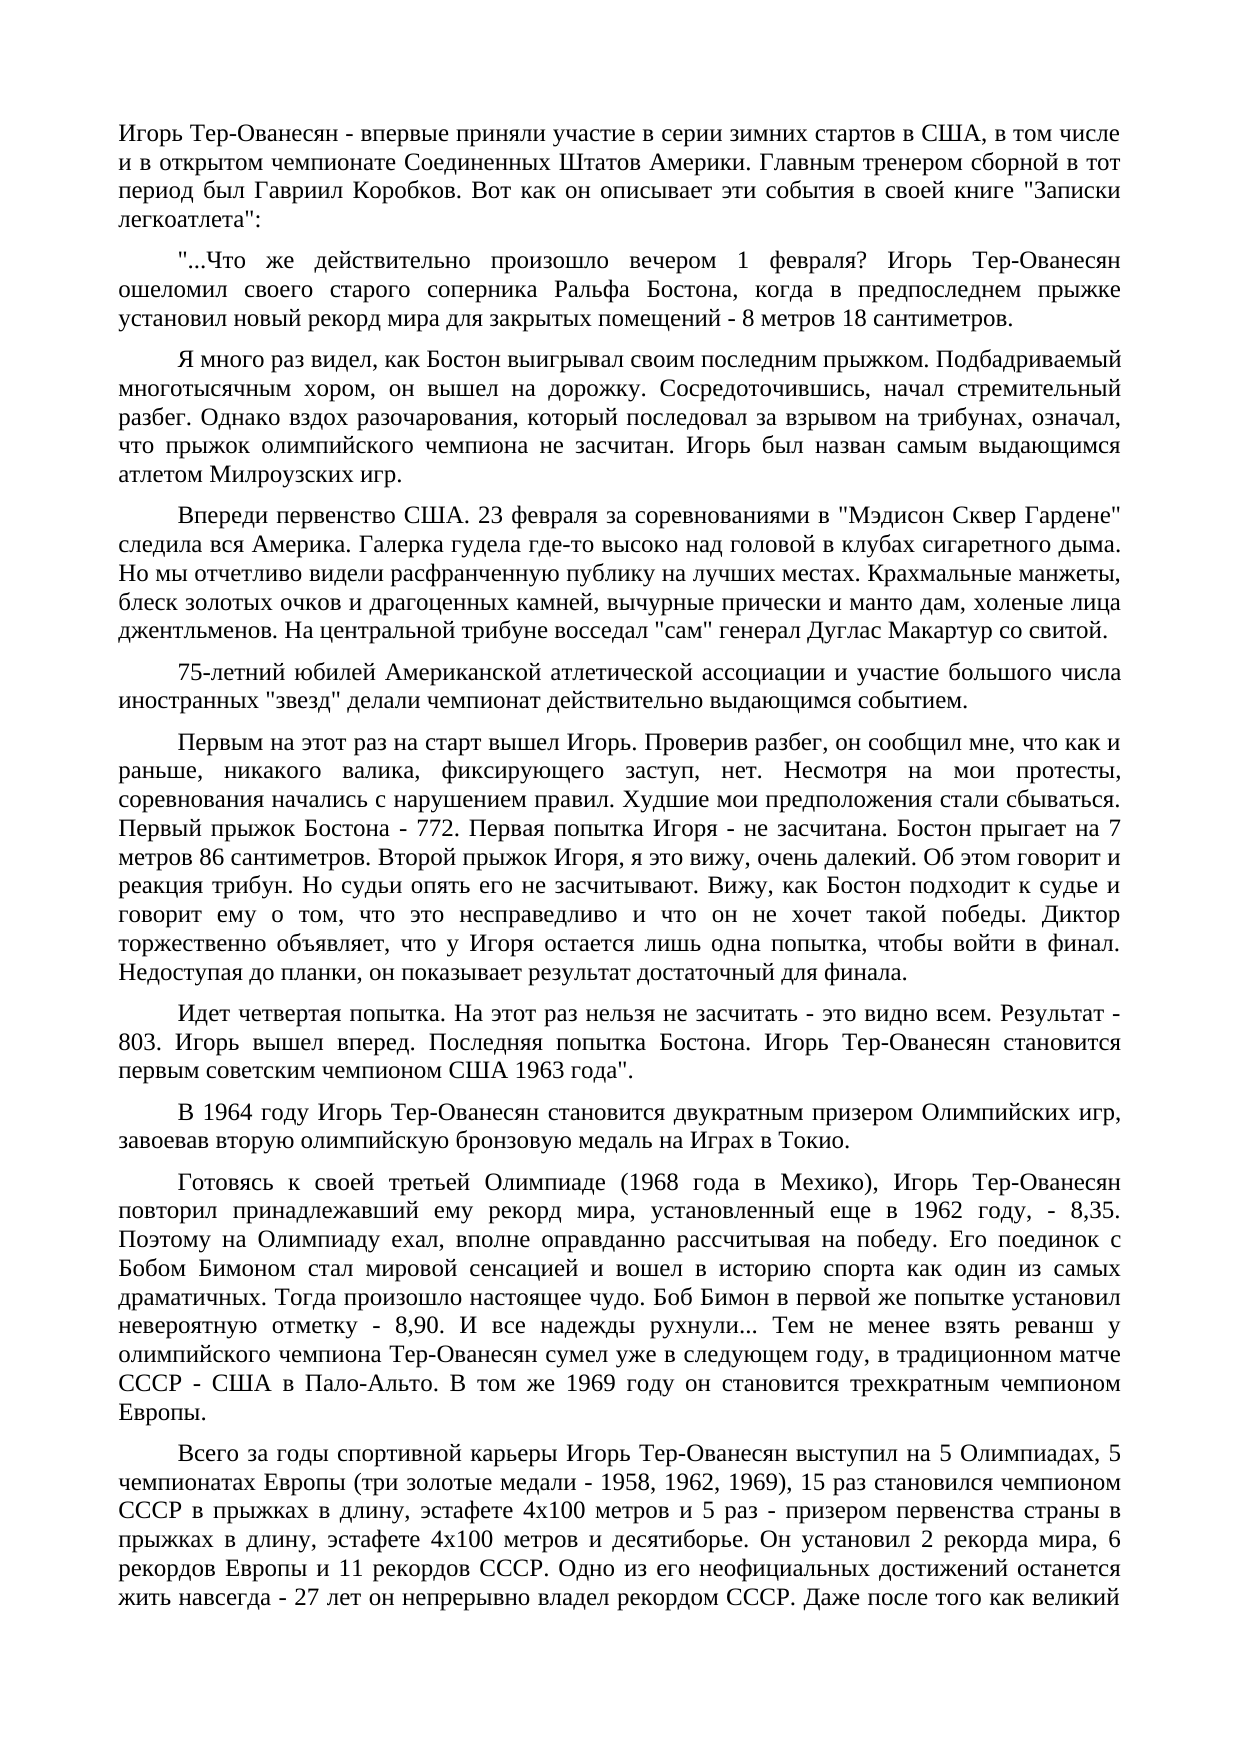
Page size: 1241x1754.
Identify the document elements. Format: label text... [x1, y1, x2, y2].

text Первым на этот раз на старт вышел Игорь. Проверив разбег, он сообщил мне, что как и раньше, никакого валика, фиксирующего заступ, нет. Несмотря на мои протесты, соревнования начались с нарушением правил. Худшие мои предположения стали сбываться. Первый прыжок Бостона - 772. Первая попытка Игоря - не засчитана. Бостон прыгает на 7 метров 86 сантиметров. Второй прыжок Игоря, я это вижу, очень далекий. Об этом говорит и реакция трибун. Но судьи опять его не засчитывают. Вижу, как Бостон подходит к судье и говорит ему о том, что это несправедливо и что он не хочет такой победы. Диктор торжественно объявляет, что у Игоря остается лишь одна попытка, чтобы войти в финал. Недоступая до планки, он показывает результат достаточный для финала. [118, 727, 1122, 986]
text Идет четвертая попытка. На этот раз нельзя не засчитать - это видно всем. Результат - 803. Игорь вышел вперед. Последняя попытка Бостона. Игорь Тер-Ованесян становится первым советским чемпионом США 1963 года". [118, 998, 1122, 1084]
text Готовясь к своей третьей Олимпиаде (1968 года в Мехико), Игорь Тер-Ованесян повторил принадлежавший ему рекорд мира, установленный еще в 1962 году, - 8,35. Поэтому на Олимпиаду ехал, вполне оправданно рассчитывая на победу. Его поединок с Бобом Бимоном стал мировой сенсацией и вошел в историю спорта как один из самых драматичных. Тогда произошло настоящее чудо. Боб Бимон в первой же попытке установил невероятную отметку - 8,90. И все надежды рухнули... Тем не менее взять реванш у олимпийского чемпиона Тер-Ованесян сумел уже в следующем году, в традиционном матче СССР - США в Пало-Альто. В том же 1969 году он становится трехкратным чемпионом Европы. [118, 1167, 1122, 1426]
text 75-летний юбилей Американской атлетической ассоциации и участие большого числа иностранных "звезд" делали чемпионат действительно выдающимся событием. [118, 657, 1122, 714]
text Впереди первенство США. 23 февраля за соревнованиями в "Мэдисон Сквер Гардене" следила вся Америка. Галерка гудела где-то высоко над головой в клубах сигаретного дыма. Но мы отчетливо видели расфранченную публику на лучших местах. Крахмальные манжеты, блеск золотых очков и драгоценных камней, вычурные прически и манто дам, холеные лица джентльменов. На центральной трибуне восседал "сам" генерал Дуглас Макартур со свитой. [118, 501, 1122, 644]
text В 1964 году Игорь Тер-Ованесян становится двукратным призером Олимпийских игр, завоевав вторую олимпийскую бронзовую медаль на Играх в Токио. [118, 1097, 1122, 1154]
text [118, 1438, 1122, 1611]
text Я много раз видел, как Бостон выигрывал своим последним прыжком. Подбадриваемый многотысячным хором, он вышел на дорожку. Сосредоточившись, начал стремительный разбег. Однако вздох разочарования, который последовал за взрывом на трибунах, означал, что прыжок олимпийского чемпиона не засчитан. Игорь был назван самым выдающимся атлетом Милроузских игр. [118, 344, 1122, 488]
text "...Что же действительно произошло вечером 1 февраля? Игорь Тер-Ованесян ошеломил своего старого соперника Ральфа Бостона, когда в предпоследнем прыжке установил новый рекорд мира для закрытых помещений - 8 метров 18 сантиметров. [118, 246, 1122, 332]
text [118, 118, 1122, 233]
